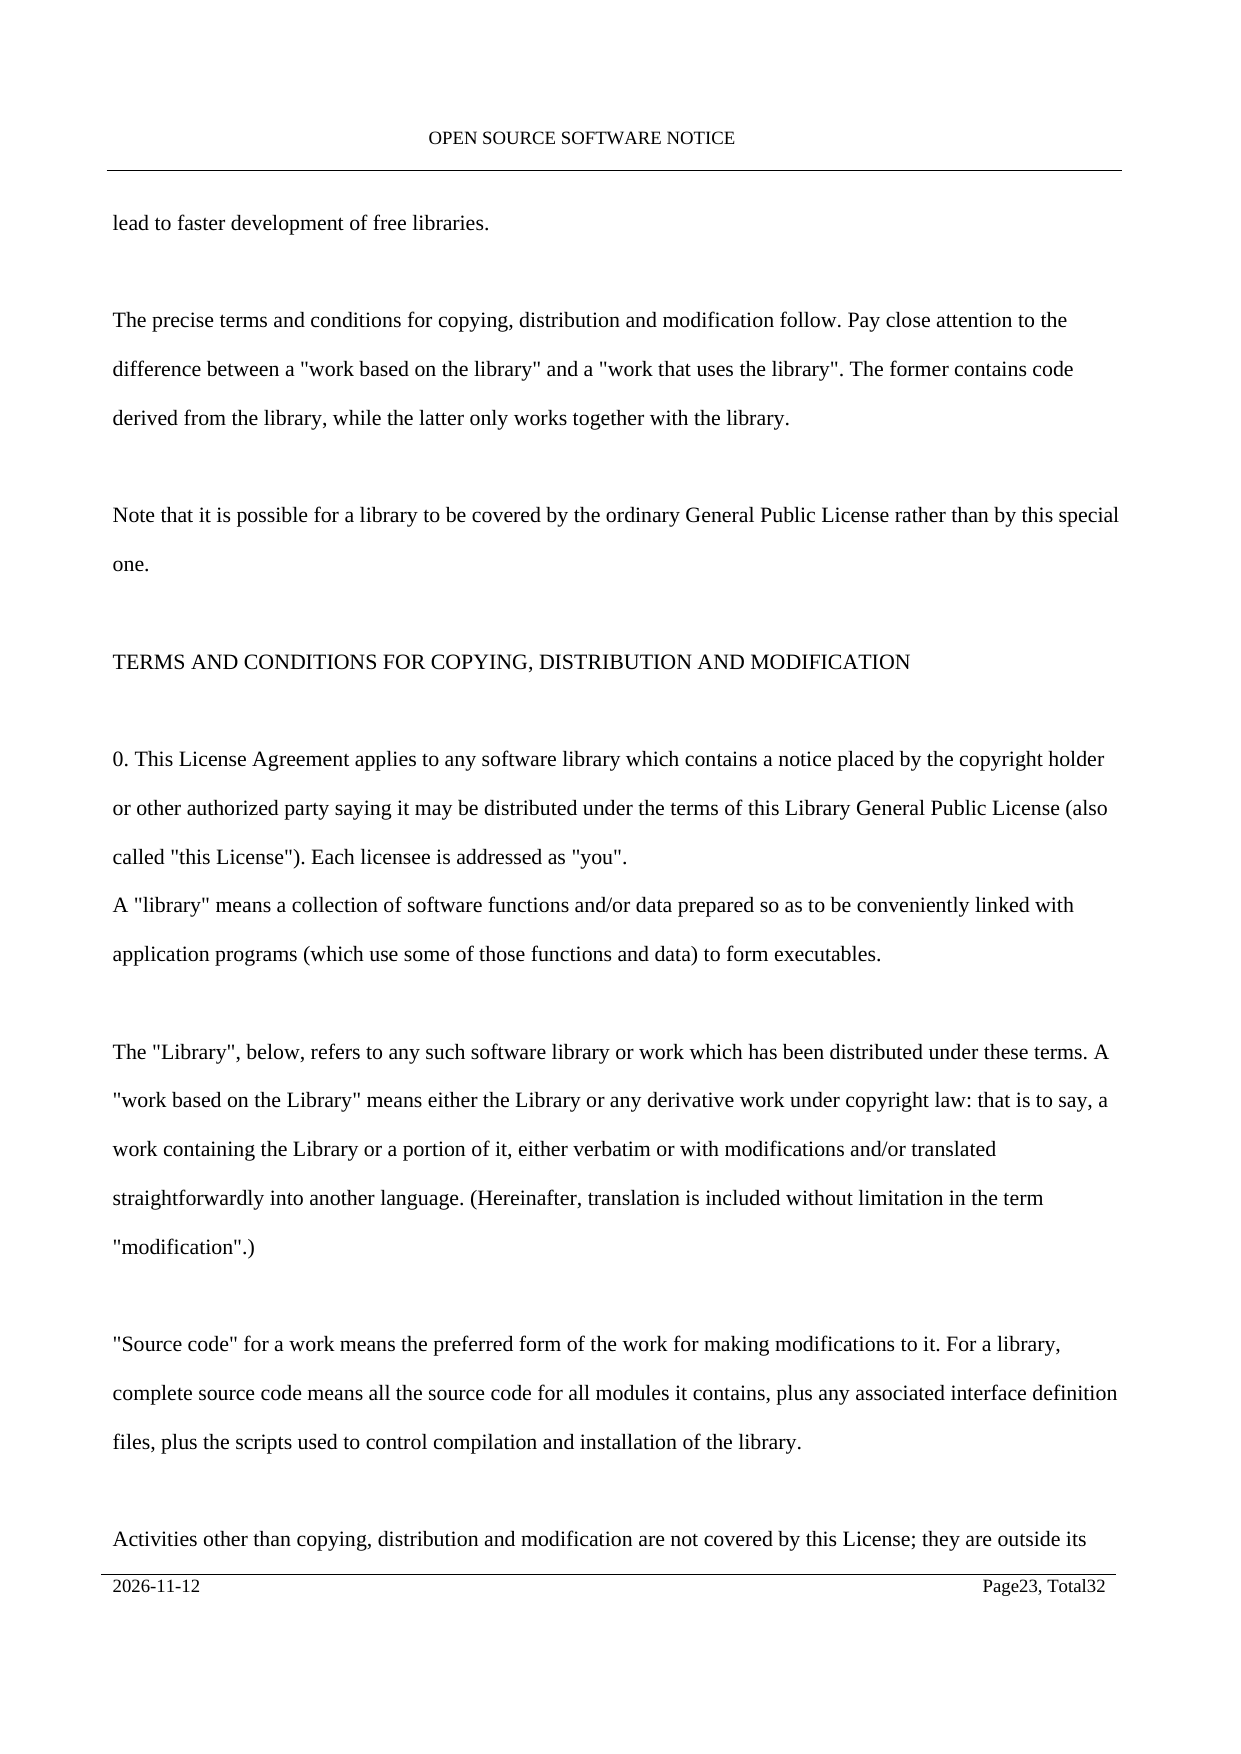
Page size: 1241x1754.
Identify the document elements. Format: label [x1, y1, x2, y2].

text [112, 206, 1128, 1555]
